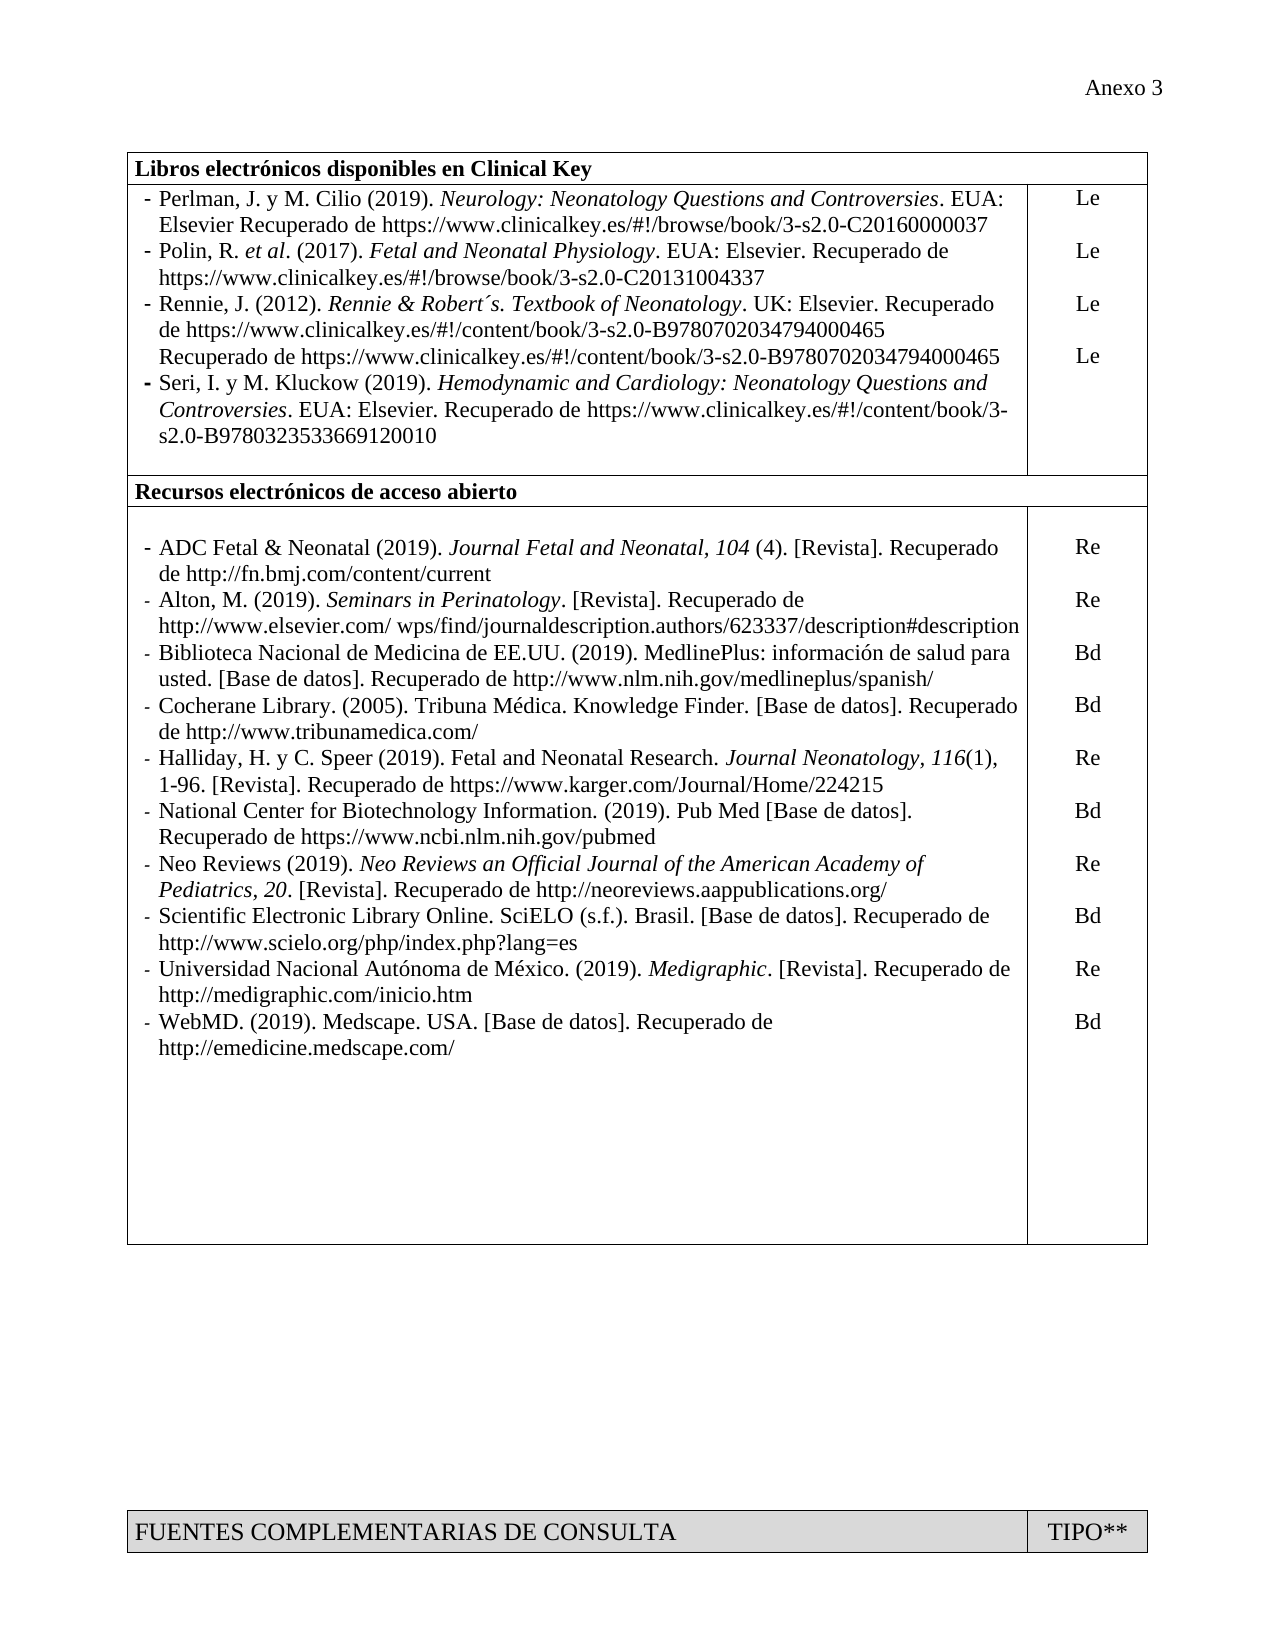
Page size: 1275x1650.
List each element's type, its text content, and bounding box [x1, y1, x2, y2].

table_cell Recursos electrónicos de acceso abierto [128, 476, 1147, 506]
table_cell Perlman, J. y M. Cilio (2019). Neurology: Neonatology Questions and Controversies. EUA: Elsevier Recuperado de https://www.clinicalkey.es/#!/browse/book/3-s2.0-C20160000037 Polin, R. et al. (2017). Fetal and Neonatal Physiology. EUA: Elsevier. Recuperado de https://www.clinicalkey.es/#!/browse/book/3-s2.0-C20131004337 Rennie, J. (2012). Rennie & Robert´s. Textbook of Neonatology. UK: Elsevier. Recuperado de https://www.clinicalkey.es/#!/content/book/3-s2.0-B9780702034794000465 Recuperado de https://www.clinicalkey.es/#!/content/book/3-s2.0-B9780702034794000465 Seri, I. y M. Kluckow (2019). Hemodynamic and Cardiology: Neonatology Questions and Controversies. EUA: Elsevier. Recuperado de https://www.clinicalkey.es/#!/content/book/3-s2.0-B9780323533669120010 [128, 185, 1027, 475]
table_header TIPO** [1028, 1511, 1147, 1552]
table_cell Re Re Bd Bd Re Bd Re Bd Re Bd [1028, 507, 1147, 1244]
table_header FUENTES COMPLEMENTARIAS DE CONSULTA [128, 1511, 1027, 1552]
table_cell Libros electrónicos disponibles en Clinical Key [128, 153, 1147, 183]
table_cell Le Le Le Le [1028, 185, 1147, 475]
table_cell ADC Fetal & Neonatal (2019). Journal Fetal and Neonatal, 104 (4). [Revista]. Recuperado de http://fn.bmj.com/content/current Alton, M. (2019). Seminars in Perinatology. [Revista]. Recuperado de http://www.elsevier.com/ wps/find/journaldescription.authors/623337/description#description Biblioteca Nacional de Medicina de EE.UU. (2019). MedlinePlus: información de salud para usted. [Base de datos]. Recuperado de http://www.nlm.nih.gov/medlineplus/spanish/ Cocherane Library. (2005). Tribuna Médica. Knowledge Finder. [Base de datos]. Recuperado de http://www.tribunamedica.com/ Halliday, H. y C. Speer (2019). Fetal and Neonatal Research. Journal Neonatology, 116(1), 1-96. [Revista]. Recuperado de https://www.karger.com/Journal/Home/224215 National Center for Biotechnology Information. (2019). Pub Med [Base de datos]. Recuperado de https://www.ncbi.nlm.nih.gov/pubmed Neo Reviews (2019). Neo Reviews an Official Journal of the American Academy of Pediatrics, 20. [Revista]. Recuperado de http://neoreviews.aappublications.org/ Scientific Electronic Library Online. SciELO (s.f.). Brasil. [Base de datos]. Recuperado de http://www.scielo.org/php/index.php?lang=es Universidad Nacional Autónoma de México. (2019). Medigraphic. [Revista]. Recuperado de http://medigraphic.com/inicio.htm WebMD. (2019). Medscape. USA. [Base de datos]. Recuperado de http://emedicine.medscape.com/ [128, 507, 1027, 1244]
